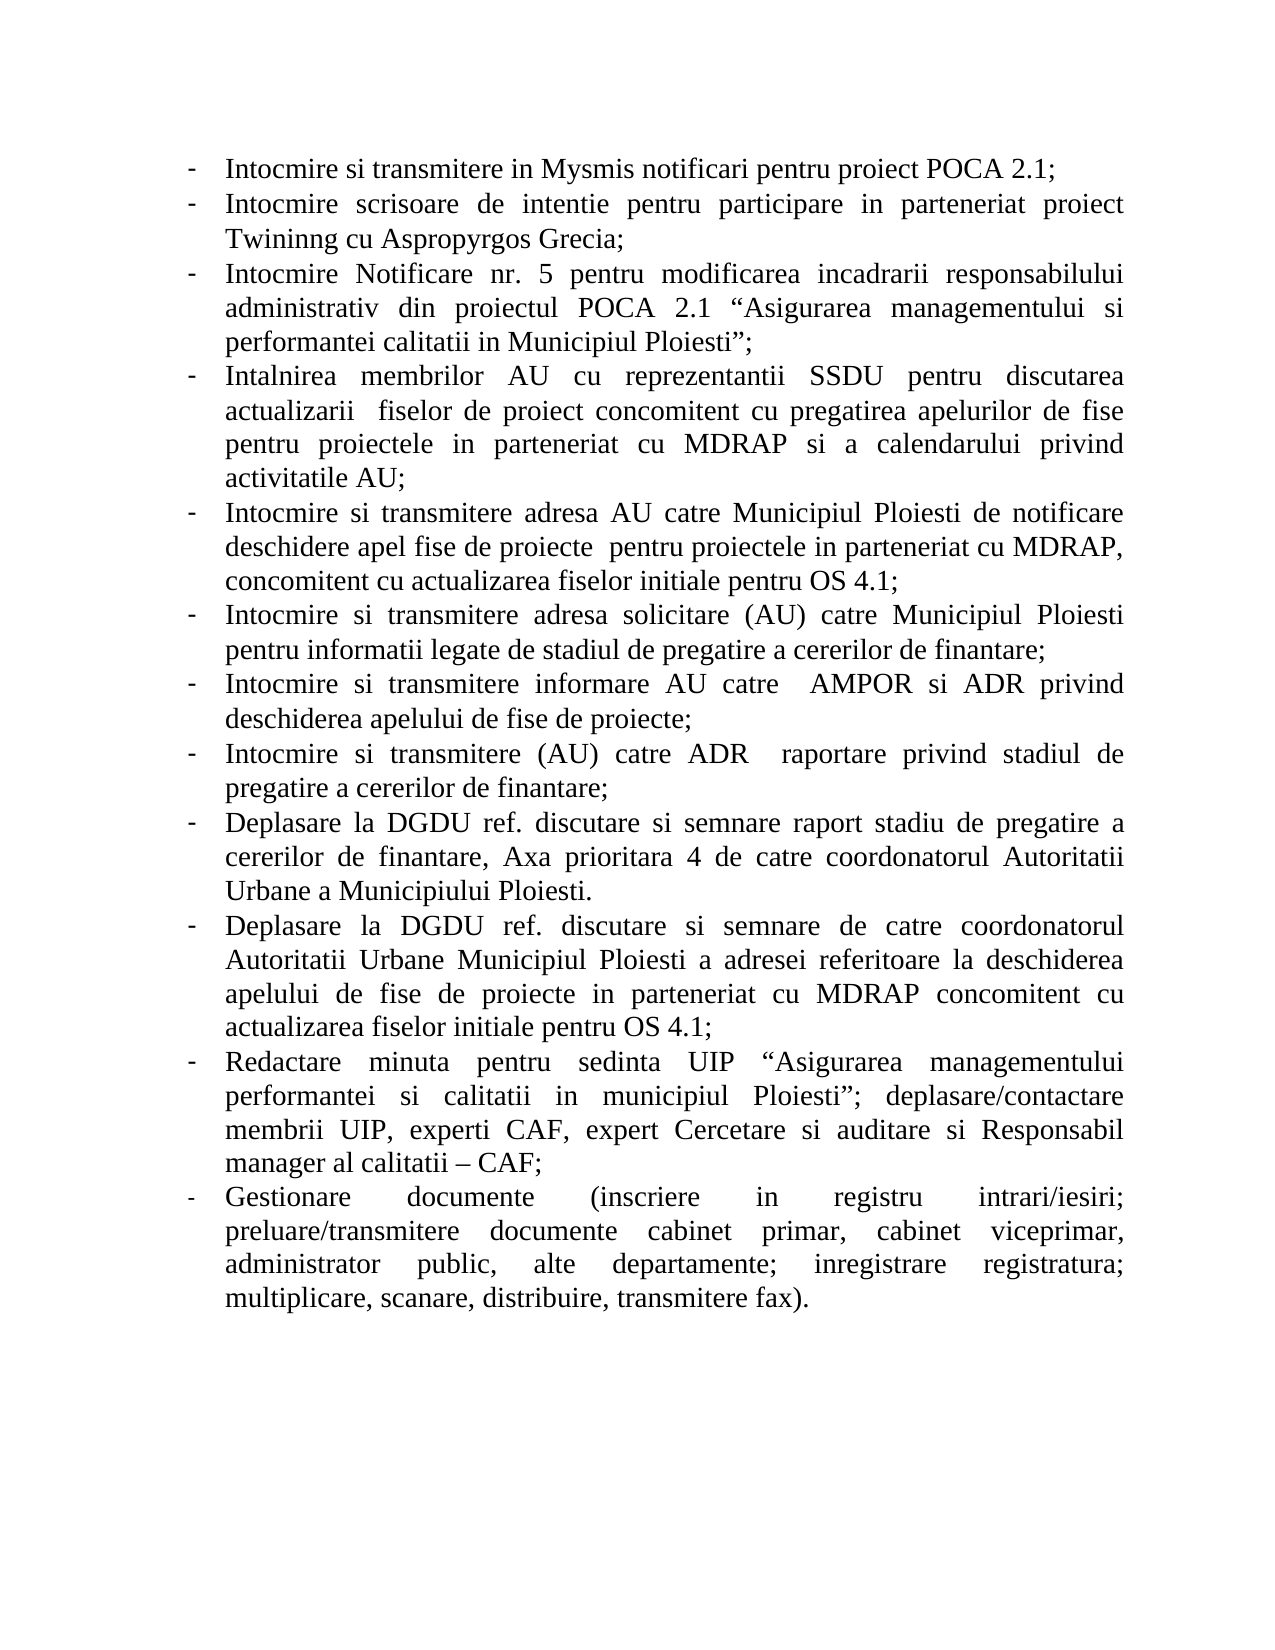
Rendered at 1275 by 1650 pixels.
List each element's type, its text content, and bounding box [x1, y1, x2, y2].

list Redactare minuta pentru sedinta UIP “Asigurarea managementului performantei si calitatii in municipiul Ploiesti”; deplasare/contactare membrii UIP, experti CAF, expert Cercetare si auditare si Responsabil manager al calitatii – CAF; [187, 1043, 1125, 1179]
list Intocmire si transmitere informare AU catre AMPOR si ADR privind deschiderea apelului de fise de proiecte; [187, 666, 1125, 735]
list Intocmire scrisoare de intentie pentru participare in parteneriat proiect Twininng cu Aspropyrgos Grecia; [187, 186, 1125, 255]
list Intalnirea membrilor AU cu reprezentantii SSDU pentru discutarea actualizarii fiselor de proiect concomitent cu pregatirea apelurilor de fise pentru proiectele in parteneriat cu MDRAP si a calendarului privind activitatile AU; [187, 357, 1125, 494]
list Intocmire si transmitere in Mysmis notificari pentru proiect POCA 2.1; [187, 150, 1125, 186]
list Intocmire si transmitere adresa AU catre Municipiul Ploiesti de notificare deschidere apel fise de proiecte pentru proiectele in parteneriat cu MDRAP, concomitent cu actualizarea fiselor initiale pentru OS 4.1; [187, 494, 1125, 596]
list Deplasare la DGDU ref. discutare si semnare de catre coordonatorul Autoritatii Urbane Municipiul Ploiesti a adresei referitoare la deschiderea apelului de fise de proiecte in parteneriat cu MDRAP concomitent cu actualizarea fiselor initiale pentru OS 4.1; [187, 907, 1125, 1043]
list Gestionare documente (inscriere in registru intrari/iesiri; preluare/transmitere documente cabinet primar, cabinet viceprimar, administrator public, alte departamente; inregistrare registratura; multiplicare, scanare, distribuire, transmitere fax). [187, 1179, 1125, 1313]
list Intocmire Notificare nr. 5 pentru modificarea incadrarii responsabilului administrativ din proiectul POCA 2.1 “Asigurarea managementului si performantei calitatii in Municipiul Ploiesti”; [187, 255, 1125, 357]
list Deplasare la DGDU ref. discutare si semnare raport stadiu de pregatire a cererilor de finantare, Axa prioritara 4 de catre coordonatorul Autoritatii Urbane a Municipiului Ploiesti. [187, 804, 1125, 907]
list Intocmire si transmitere adresa solicitare (AU) catre Municipiul Ploiesti pentru informatii legate de stadiul de pregatire a cererilor de finantare; [187, 596, 1125, 666]
list Intocmire si transmitere (AU) catre ADR raportare privind stadiul de pregatire a cererilor de finantare; [187, 735, 1125, 804]
